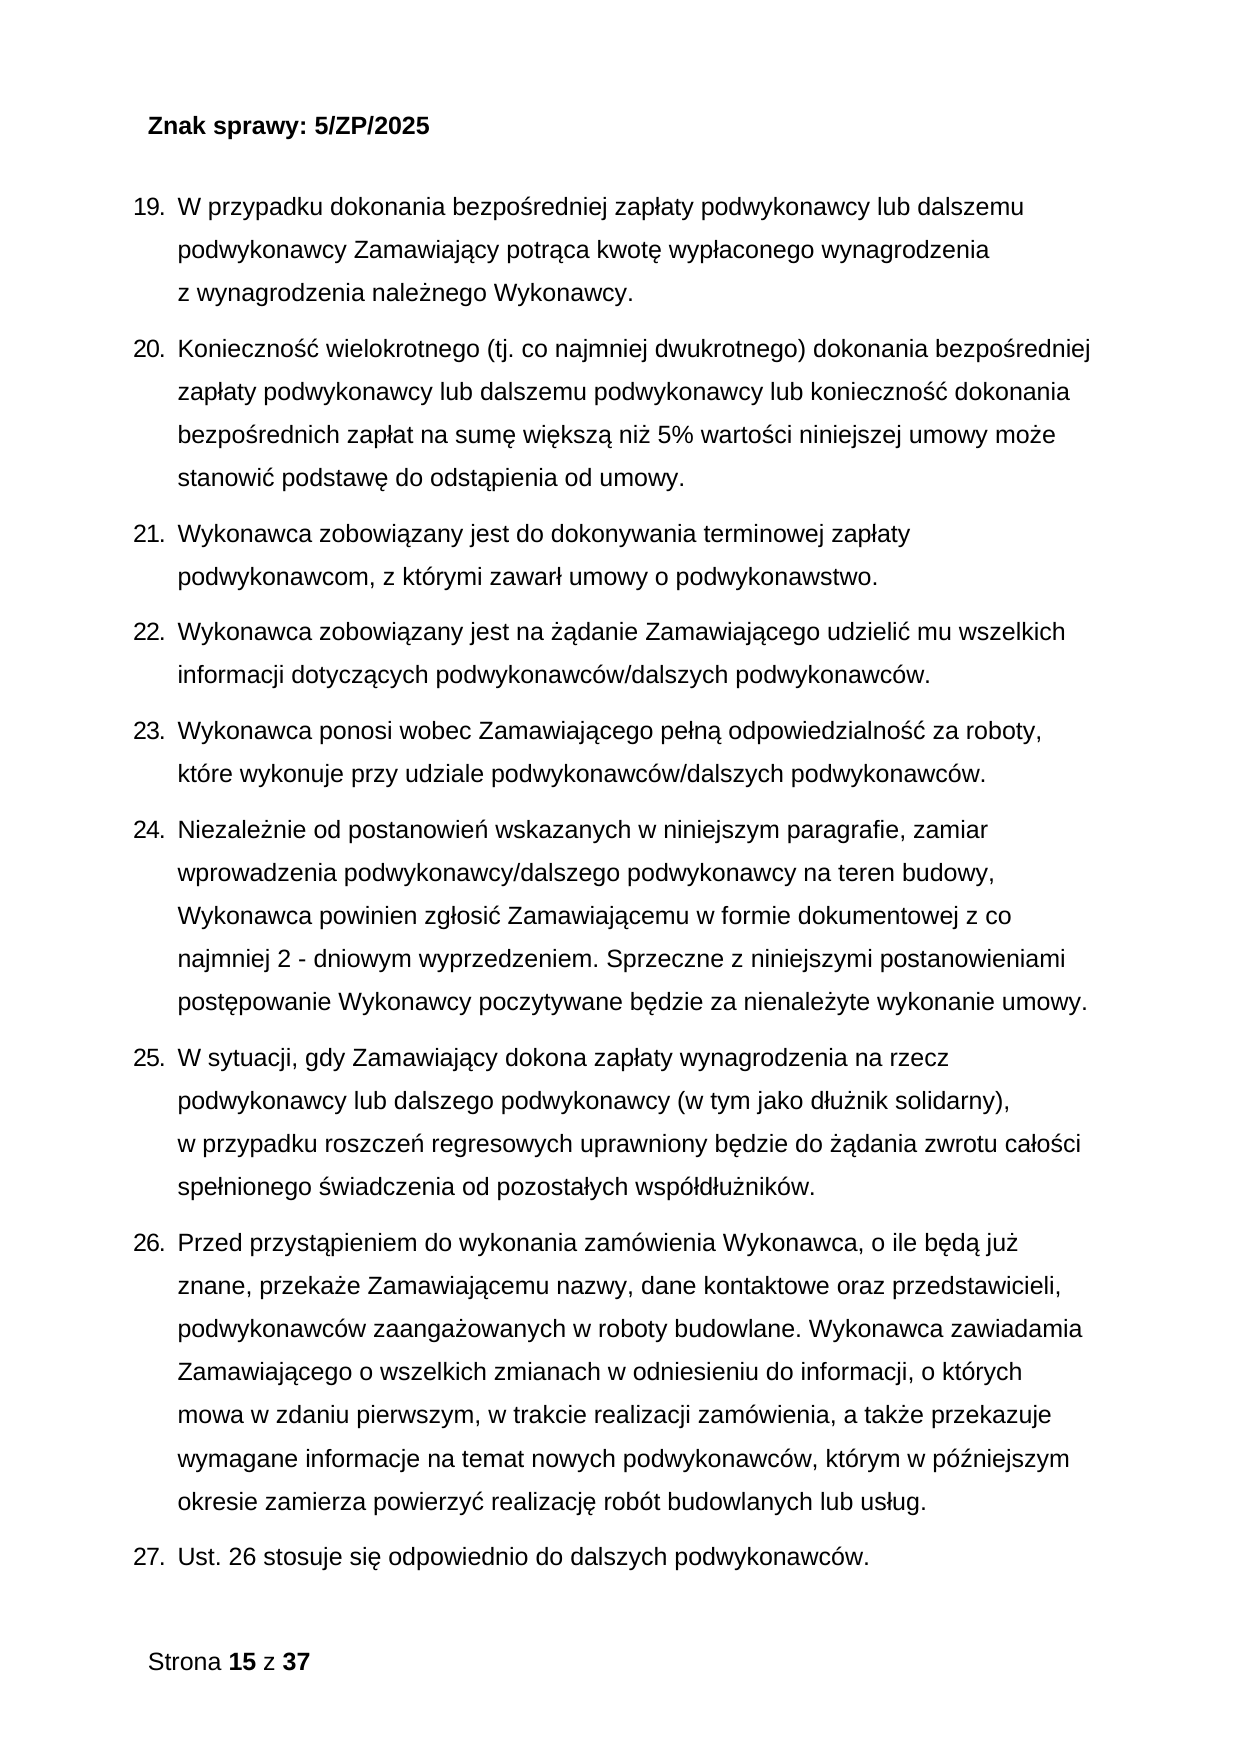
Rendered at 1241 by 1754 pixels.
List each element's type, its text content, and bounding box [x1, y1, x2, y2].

list Konieczność wielokrotnego (tj. co najmniej dwukrotnego) dokonania bezpośredniej zapłaty podwykonawcy lub dalszemu podwykonawcy lub konieczność dokonania bezpośrednich zapłat na sumę większą niż 5% wartości niniejszej umowy może stanowić podstawę do odstąpienia od umowy. [133, 334, 1093, 492]
list Wykonawca zobowiązany jest na żądanie Zamawiającego udzielić mu wszelkich informacji dotyczących podwykonawców/dalszych podwykonawców. [133, 617, 1093, 689]
list W sytuacji, gdy Zamawiający dokona zapłaty wynagrodzenia na rzecz podwykonawcy lub dalszego podwykonawcy (w tym jako dłużnik solidarny), w przypadku roszczeń regresowych uprawniony będzie do żądania zwrotu całości spełnionego świadczenia od pozostałych współdłużników. [133, 1043, 1093, 1201]
list Wykonawca zobowiązany jest do dokonywania terminowej zapłaty podwykonawcom, z którymi zawarł umowy o podwykonawstwo. [133, 519, 1093, 591]
list Przed przystąpieniem do wykonania zamówienia Wykonawca, o ile będą już znane, przekaże Zamawiającemu nazwy, dane kontaktowe oraz przedstawicieli, podwykonawców zaangażowanych w roboty budowlane. Wykonawca zawiadamia Zamawiającego o wszelkich zmianach w odniesieniu do informacji, o których mowa w zdaniu pierwszym, w trakcie realizacji zamówienia, a także przekazuje wymagane informacje na temat nowych podwykonawców, którym w późniejszym okresie zamierza powierzyć realizację robót budowlanych lub usług. [133, 1228, 1093, 1516]
list Niezależnie od postanowień wskazanych w niniejszym paragrafie, zamiar wprowadzenia podwykonawcy/dalszego podwykonawcy na teren budowy, Wykonawca powinien zgłosić Zamawiającemu w formie dokumentowej z co najmniej 2 - dniowym wyprzedzeniem. Sprzeczne z niniejszymi postanowieniami postępowanie Wykonawcy poczytywane będzie za nienależyte wykonanie umowy. [133, 815, 1093, 1016]
list Ust. 26 stosuje się odpowiednio do dalszych podwykonawców. [133, 1542, 1093, 1571]
list W przypadku dokonania bezpośredniej zapłaty podwykonawcy lub dalszemu podwykonawcy Zamawiający potrąca kwotę wypłaconego wynagrodzenia z wynagrodzenia należnego Wykonawcy. [133, 192, 1093, 307]
list Wykonawca ponosi wobec Zamawiającego pełną odpowiedzialność za roboty, które wykonuje przy udziale podwykonawców/dalszych podwykonawców. [133, 716, 1093, 788]
